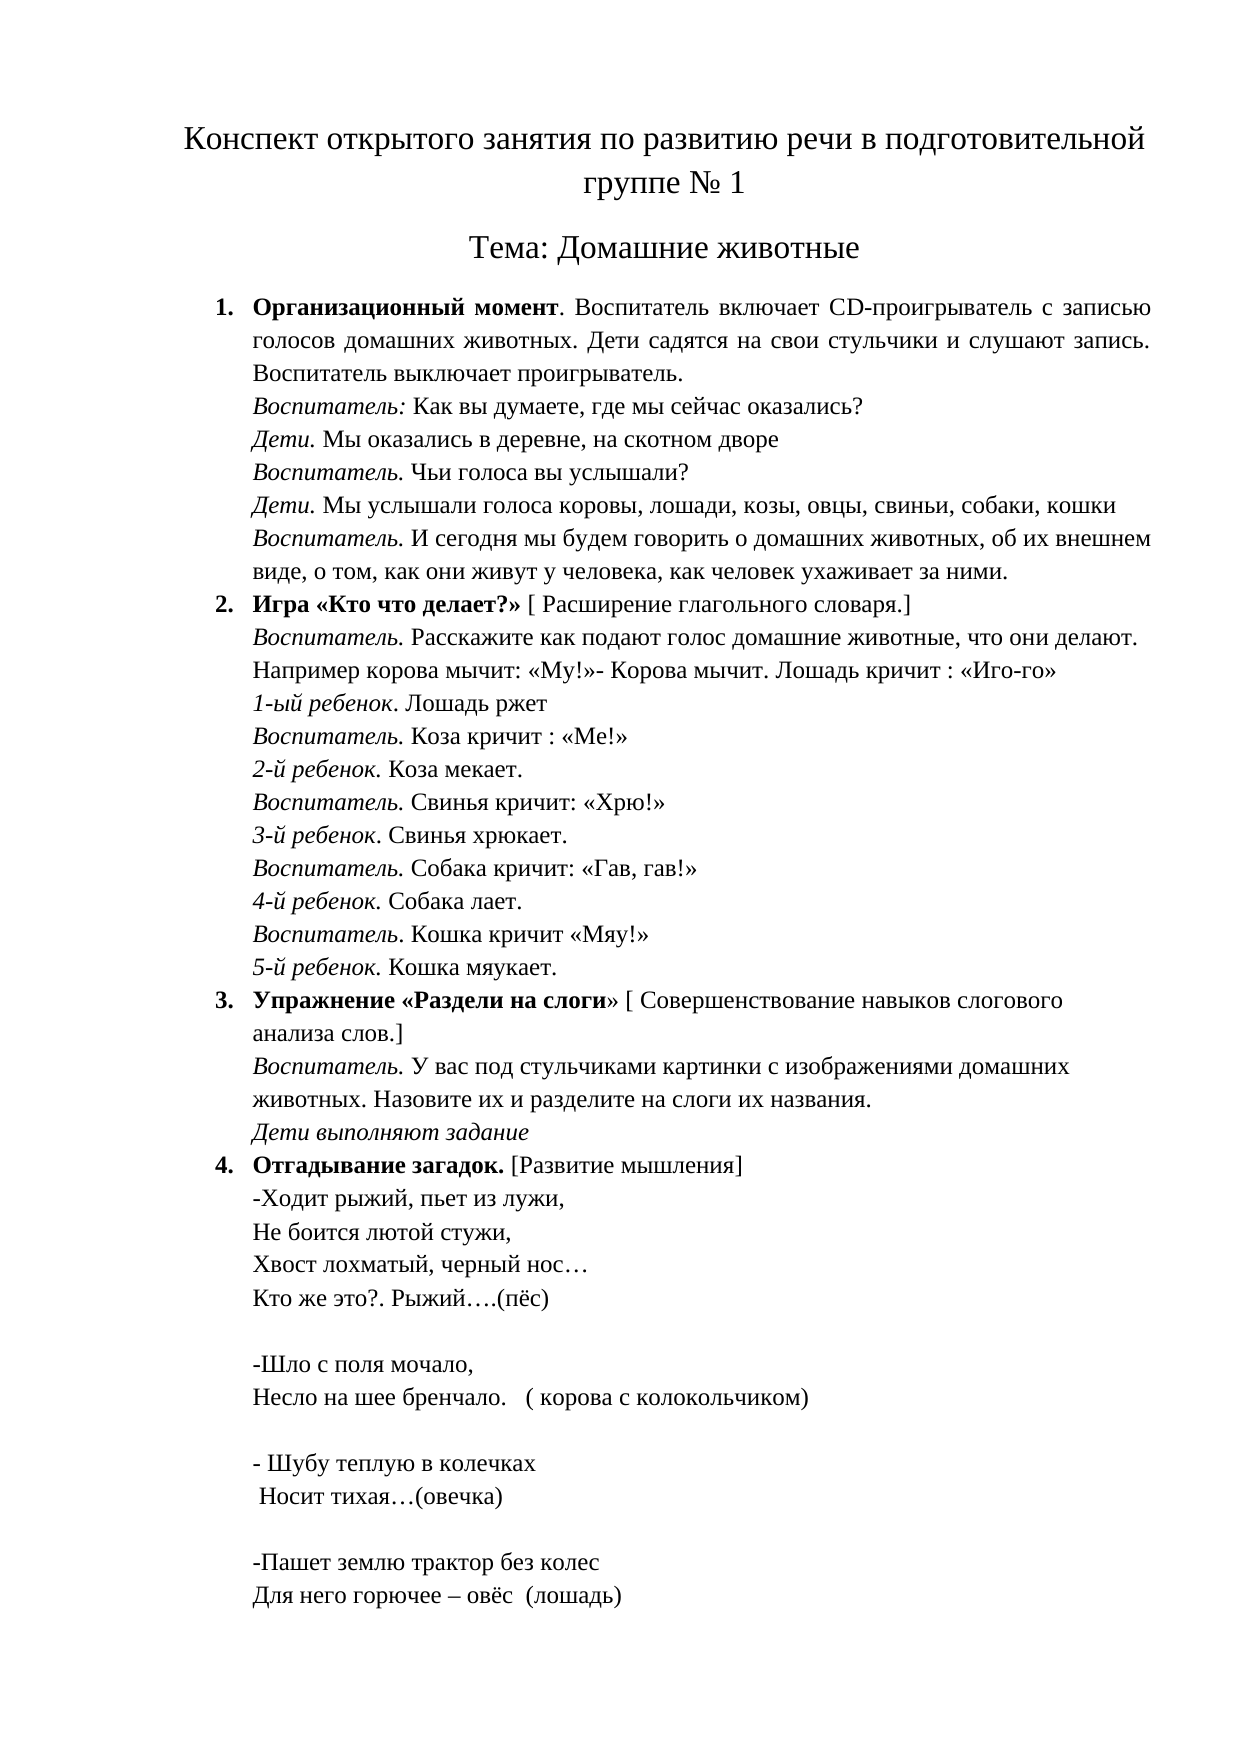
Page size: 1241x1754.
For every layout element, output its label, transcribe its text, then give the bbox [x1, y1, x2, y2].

list 3-й ребенок. Свинья хрюкает. [252, 820, 1152, 849]
list Дети. Мы услышали голоса коровы, лошади, козы, овцы, свиньи, собаки, кошки [252, 490, 1152, 519]
list Организационный момент. Воспитатель включает СD-проигрыватель с записью голосов домашних животных. Дети садятся на свои стульчики и слушают запись. Воспитатель выключает проигрыватель. [215, 292, 1152, 387]
list Воспитатель. Кошка кричит «Мяу!» [252, 919, 1152, 948]
list Игра «Кто что делает?» [ Расширение глагольного словаря.] [215, 589, 1152, 618]
list Воспитатель. И сегодня мы будем говорить о домашних животных, об их внешнем виде, о том, как они живут у человека, как человек ухаживает за ними. [252, 523, 1152, 585]
list 4-й ребенок. Собака лает. [252, 886, 1152, 915]
list -Ходит рыжий, пьет из лужи, [252, 1183, 1152, 1212]
list Воспитатель. Чьи голоса вы услышали? [252, 457, 1152, 486]
list Отгадывание загадок. [Развитие мышления] [215, 1151, 1152, 1179]
text Тема: Домашние животные [177, 227, 1152, 265]
list Не боится лютой стужи, [252, 1217, 1152, 1245]
list Несло на шее бренчало. ( корова с колокольчиком) [252, 1382, 1152, 1410]
list -Пашет землю трактор без колес [252, 1547, 1152, 1576]
text Конспект открытого занятия по развитию речи в подготовительной группе № 1 [177, 118, 1152, 201]
list Воспитатель: Как вы думаете, где мы сейчас оказались? [252, 391, 1152, 420]
list Кто же это?. Рыжий….(пёс) [252, 1283, 1152, 1311]
list Хвост лохматый, черный нос… [252, 1249, 1152, 1278]
list Воспитатель. Собака кричит: «Гав, гав!» [252, 853, 1152, 882]
list Дети выполняют задание [252, 1117, 1152, 1146]
list - Шубу теплую в колечках [252, 1448, 1152, 1476]
list Носит тихая…(овечка) [252, 1481, 1152, 1509]
list 2-й ребенок. Коза мекает. [252, 754, 1152, 783]
list 5-й ребенок. Кошка мяукает. [252, 952, 1152, 981]
list Для него горючее – овёс (лошадь) [252, 1580, 1152, 1608]
list Дети. Мы оказались в деревне, на скотном дворе [252, 424, 1152, 453]
list Воспитатель. Расскажите как подают голос домашние животные, что они делают. Например корова мычит: «Му!»- Корова мычит. Лошадь кричит : «Иго-го» [252, 622, 1152, 684]
list Воспитатель. Коза кричит : «Ме!» [252, 721, 1152, 750]
list -Шло с поля мочало, [252, 1349, 1152, 1377]
list Воспитатель. Свинья кричит: «Хрю!» [252, 787, 1152, 816]
list 1-ый ребенок. Лошадь ржет [252, 688, 1152, 717]
list Упражнение «Раздели на слоги» [ Cовершенствование навыков слогового анализа слов.] [215, 985, 1152, 1047]
list Воспитатель. У вас под стульчиками картинки с изображениями домашних животных. Назовите их и разделите на слоги их названия. [252, 1051, 1152, 1113]
